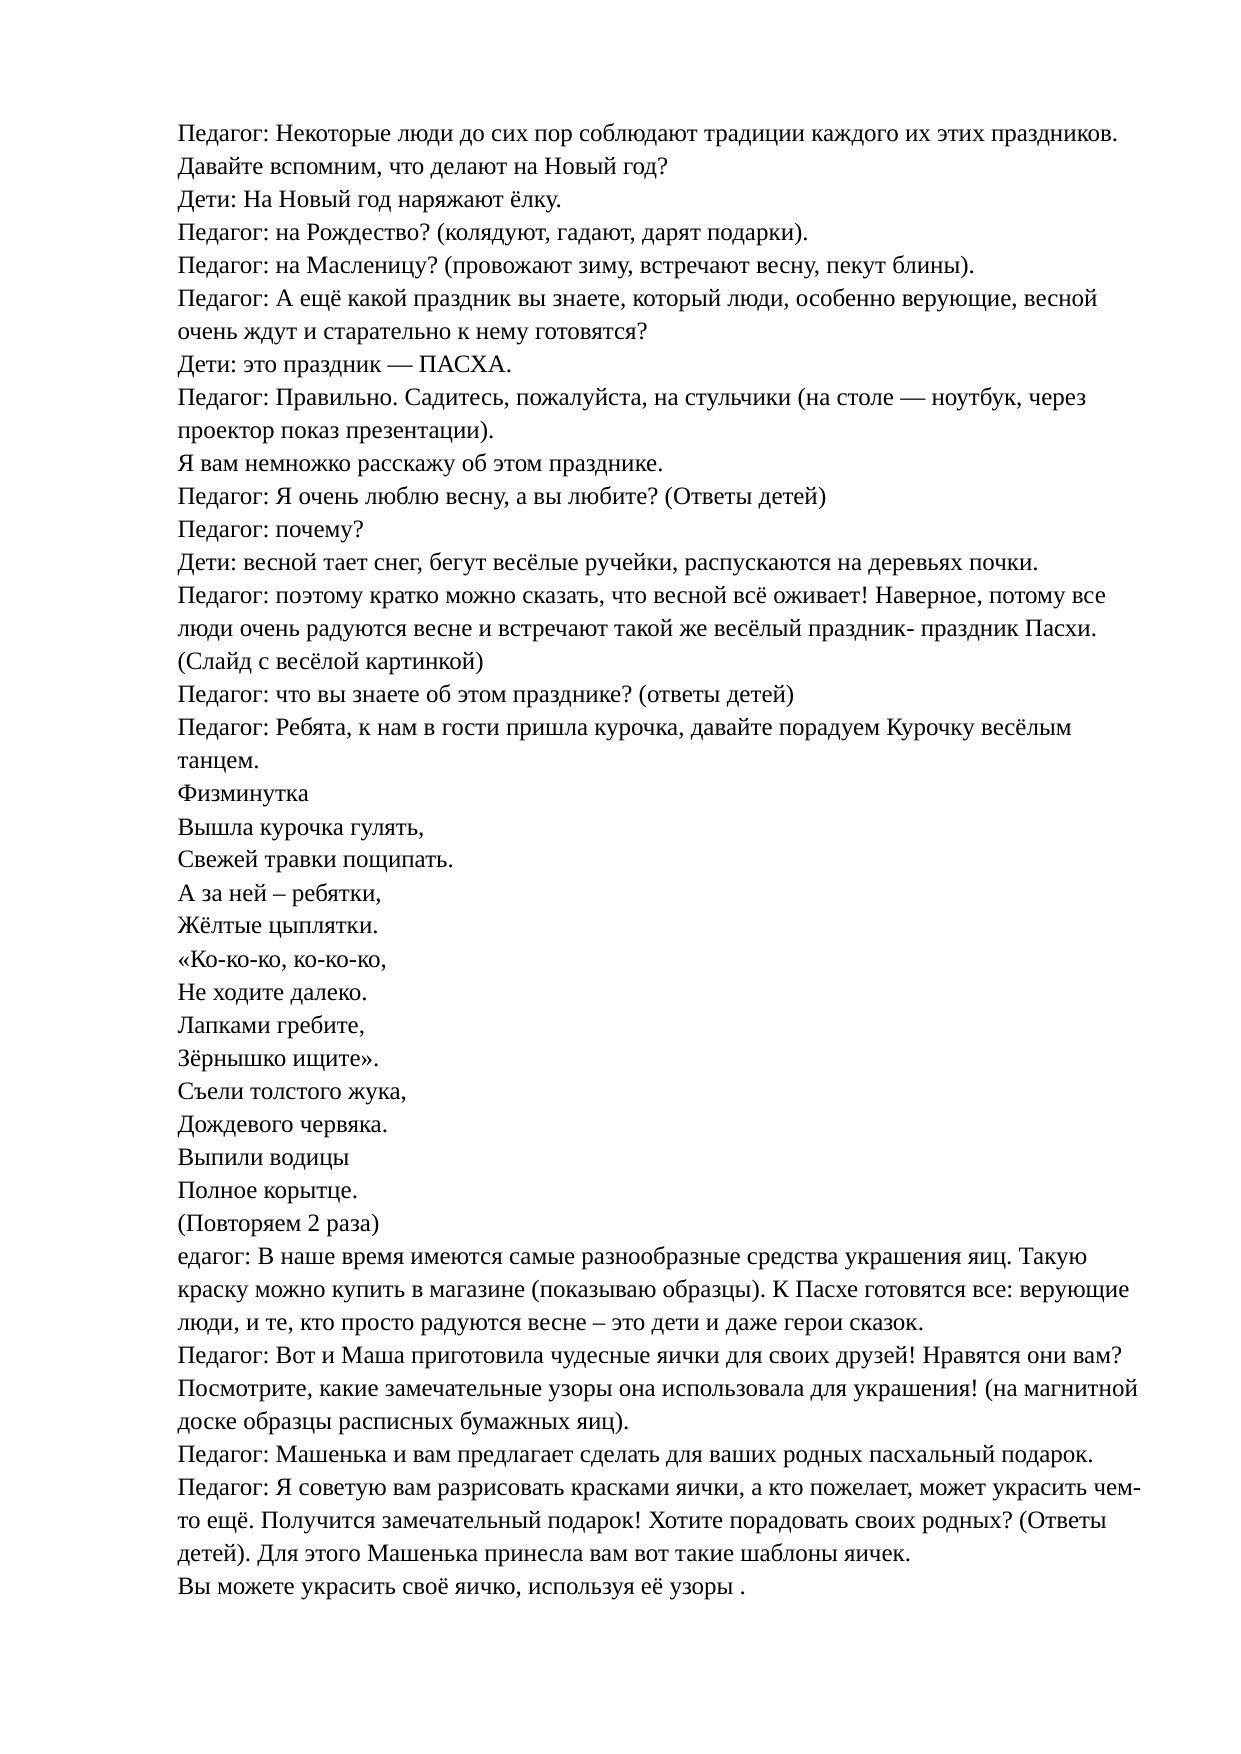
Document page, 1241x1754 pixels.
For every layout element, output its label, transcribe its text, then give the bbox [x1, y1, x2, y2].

text Свежей травки пощипать. [177, 844, 1152, 873]
text Вышла курочка гулять, [177, 812, 1152, 840]
text Лапками гребите, [177, 1010, 1152, 1038]
text Педагог: Машенька и вам предлагает сделать для ваших родных пасхальный подарок. [177, 1439, 1152, 1468]
text Педагог: поэтому кратко можно сказать, что весной всё оживает! Наверное, потому все люди очень радуются весне и встречают такой же весёлый праздник- праздник Пасхи. (Слайд с весёлой картинкой) [177, 580, 1152, 675]
text Дети: это праздник — ПАСХА. [177, 349, 1152, 378]
text Педагог: Ребята, к нам в гости пришла курочка, давайте порадуем Курочку весёлым танцем. [177, 712, 1152, 774]
text Дети: весной тает снег, бегут весёлые ручейки, распускаются на деревьях почки. [177, 547, 1152, 576]
text Педагог: на Масленицу? (провожают зиму, встречают весну, пекут блины). [177, 250, 1152, 279]
text Вы можете украсить своё яичко, используя её узоры . [177, 1571, 1152, 1600]
text Дети: На Новый год наряжают ёлку. [177, 184, 1152, 213]
text (Повторяем 2 раза) [177, 1208, 1152, 1237]
text «Ко-ко-ко, ко-ко-ко, [177, 944, 1152, 972]
text Дождевого червяка. [177, 1109, 1152, 1137]
text Педагог: что вы знаете об этом празднике? (ответы детей) [177, 679, 1152, 708]
text Педагог: Я советую вам разрисовать красками яички, а кто пожелает, может украсить чем-то ещё. Получится замечательный подарок! Хотите порадовать своих родных? (Ответы детей). Для этого Машенька принесла вам вот такие шаблоны яичек. [177, 1472, 1152, 1567]
text Педагог: А ещё какой праздник вы знаете, который люди, особенно верующие, весной очень ждут и старательно к нему готовятся? [177, 283, 1152, 345]
text Педагог: Некоторые люди до сих пор соблюдают традиции каждого их этих праздников. Давайте вспомним, что делают на Новый год? [177, 118, 1152, 180]
text Педагог: Я очень люблю весну, а вы любите? (Ответы детей) [177, 481, 1152, 510]
text Выпили водицы [177, 1142, 1152, 1171]
text Физминутка [177, 778, 1152, 807]
text Педагог: Вот и Маша приготовила чудесные яички для своих друзей! Нравятся они вам? Посмотрите, какие замечательные узоры она использовала для украшения! (на магнитной доске образцы расписных бумажных яиц). [177, 1340, 1152, 1435]
text Педагог: Правильно. Садитесь, пожалуйста, на стульчики (на столе — ноутбук, через проектор показ презентации). [177, 382, 1152, 444]
text Не ходите далеко. [177, 977, 1152, 1005]
text Полное корытце. [177, 1175, 1152, 1203]
text Педагог: почему? [177, 514, 1152, 543]
text Я вам немножко расскажу об этом празднике. [177, 448, 1152, 477]
text едагог: В наше время имеются самые разнообразные средства украшения яиц. Такую краску можно купить в магазине (показываю образцы). К Пасхе готовятся все: верующие люди, и те, кто просто радуются весне – это дети и даже герои сказок. [177, 1241, 1152, 1336]
text Съели толстого жука, [177, 1076, 1152, 1104]
text Жёлтые цыплятки. [177, 911, 1152, 939]
text А за ней – ребятки, [177, 878, 1152, 906]
text Педагог: на Рождество? (колядуют, гадают, дарят подарки). [177, 217, 1152, 246]
text Зёрнышко ищите». [177, 1043, 1152, 1071]
